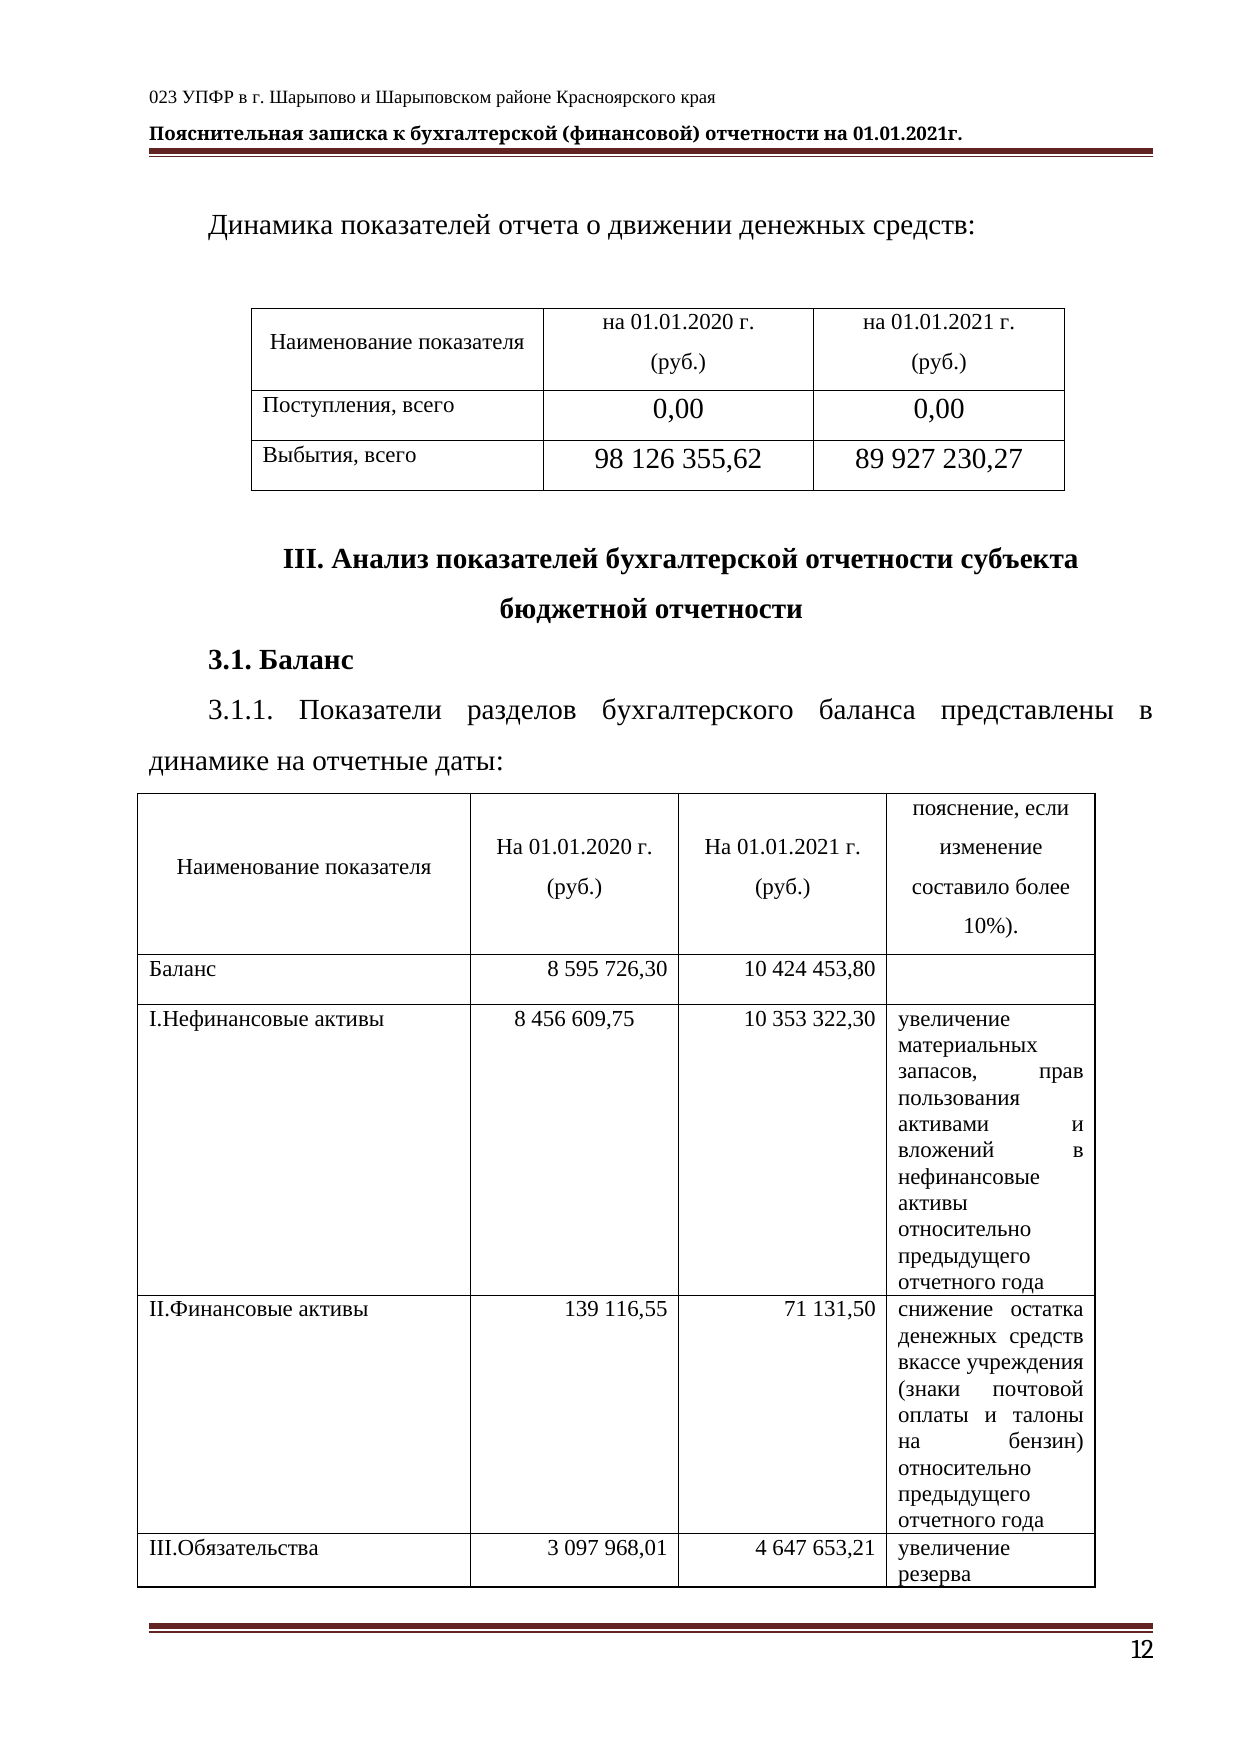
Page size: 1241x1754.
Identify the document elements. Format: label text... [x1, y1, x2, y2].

table_cell 71 131,50 [679, 1296, 886, 1533]
table_cell 8 595 726,30 [471, 955, 678, 1003]
table_cell Баланс [138, 955, 470, 1003]
table_cell 98 126 355,62 [544, 441, 813, 490]
table_cell [887, 955, 1094, 1003]
table_cell Выбытия, всего [252, 441, 543, 490]
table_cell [887, 1534, 1094, 1586]
table_cell снижение остатка денежных средств вкассе учреждения (знаки почтовой оплаты и талоны на бензин) относительно предыдущего отчетного года [887, 1296, 1094, 1533]
table_cell увеличение материальных запасов, прав пользования активами и вложений в нефинансовые активы относительно предыдущего отчетного года [887, 1005, 1094, 1294]
table_header Наименование показателя [138, 794, 470, 954]
table_cell 10 424 453,80 [679, 955, 886, 1003]
text 3.1. Баланс [149, 642, 1153, 676]
table_header На 01.01.2021 г. (руб.) [679, 794, 886, 954]
table_cell III.Обязательства [138, 1534, 470, 1586]
table_header пояснение, если изменение составило более 10%). [887, 794, 1094, 954]
table_cell 0,00 [544, 391, 813, 440]
table_cell 4 647 653,21 [679, 1534, 886, 1586]
table_cell 0,00 [814, 391, 1064, 440]
table_header Наименование показателя [252, 309, 543, 390]
text 3.1.1. Показатели разделов бухгалтерского баланса представлены в динамике на отчетные даты: [149, 692, 1153, 776]
table_cell I.Нефинансовые активы [138, 1005, 470, 1294]
table_cell 139 116,55 [471, 1296, 678, 1533]
table_header На 01.01.2020 г. (руб.) [471, 794, 678, 954]
table_cell 89 927 230,27 [814, 441, 1064, 490]
table_cell 3 097 968,01 [471, 1534, 678, 1586]
table_header на 01.01.2021 г. (руб.) [814, 309, 1064, 390]
table_cell Поступления, всего [252, 391, 543, 440]
text III. Анализ показателей бухгалтерской отчетности субъекта бюджетной отчетности [149, 541, 1153, 625]
table_cell 8 456 609,75 [471, 1005, 678, 1294]
table_header на 01.01.2020 г. (руб.) [544, 309, 813, 390]
table_cell 10 353 322,30 [679, 1005, 886, 1294]
text Динамика показателей отчета о движении денежных средств: [149, 207, 1153, 240]
table_cell II.Финансовые активы [138, 1296, 470, 1533]
